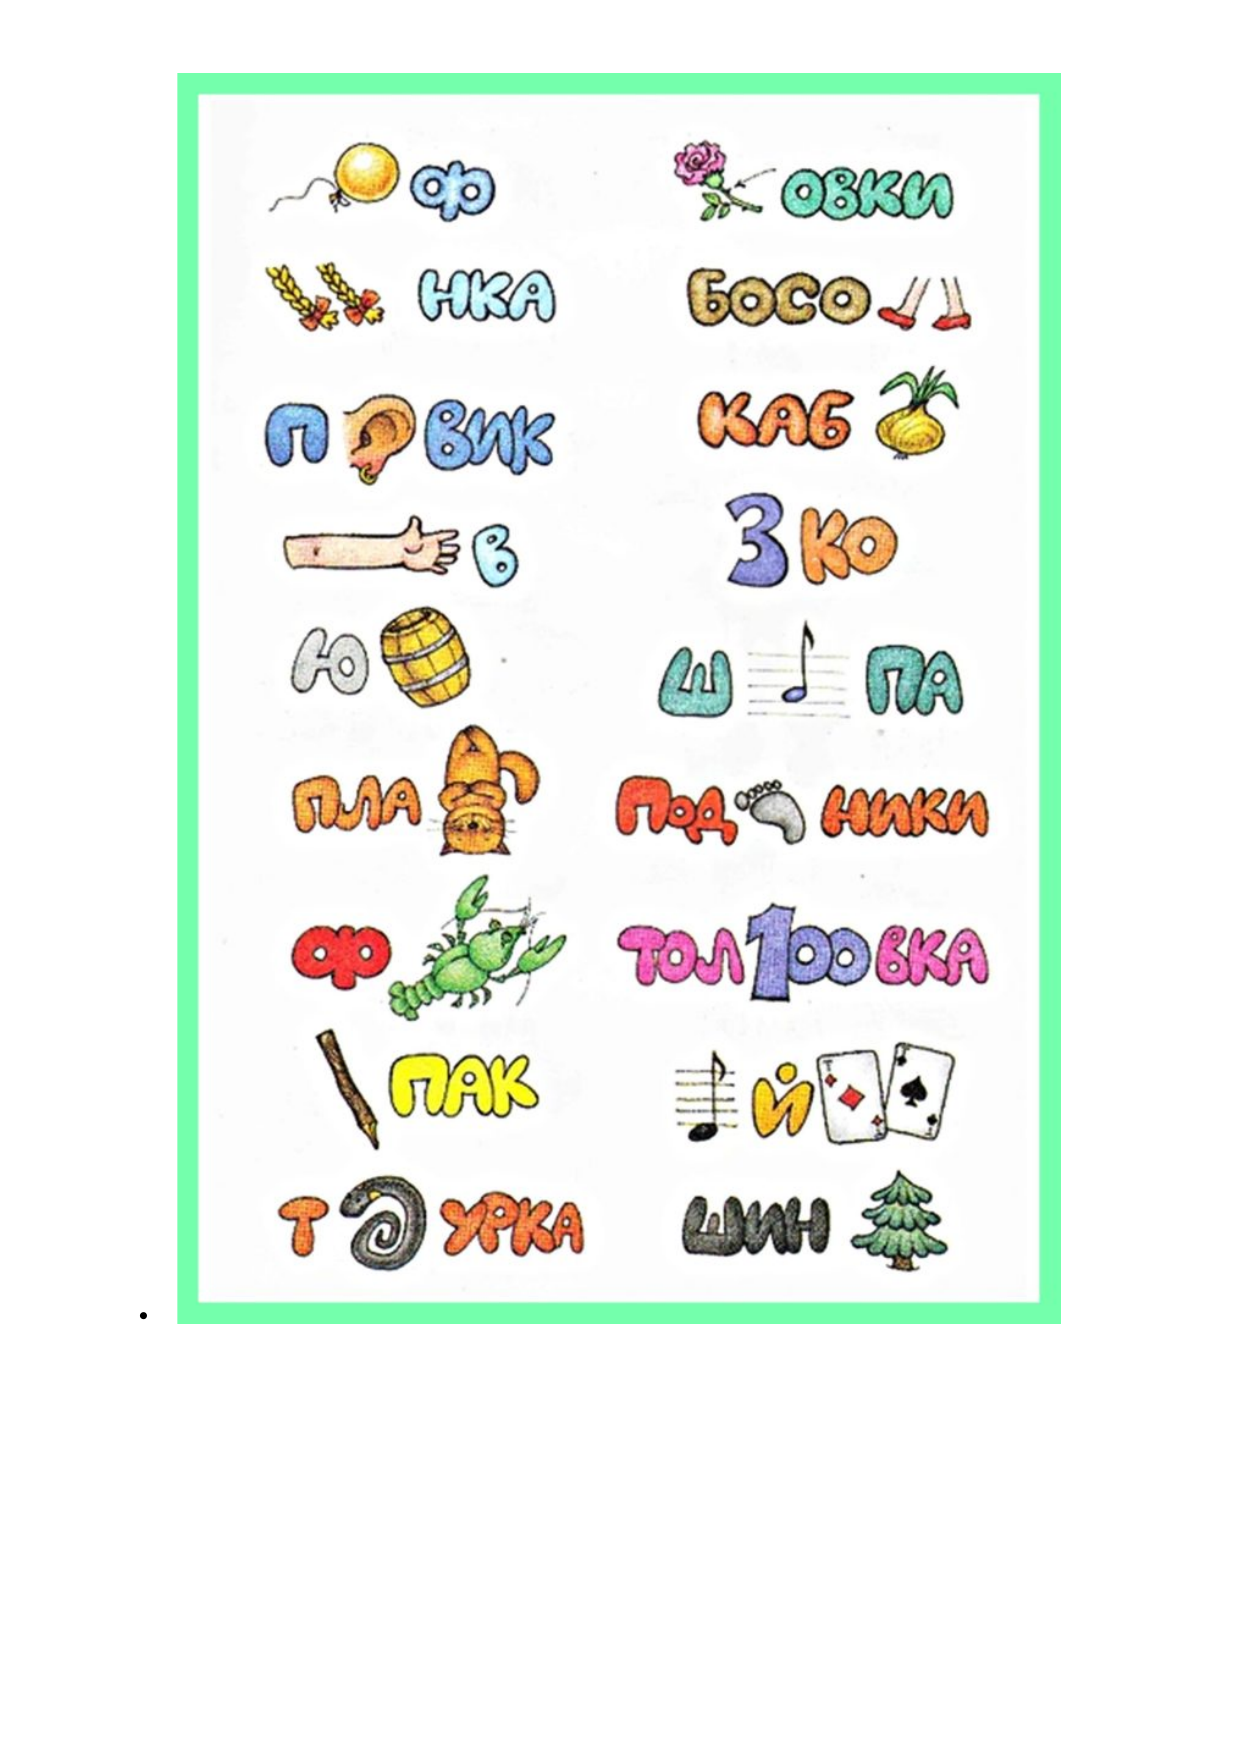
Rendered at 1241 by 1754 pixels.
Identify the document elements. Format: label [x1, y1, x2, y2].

picture [177, 73, 1061, 1324]
